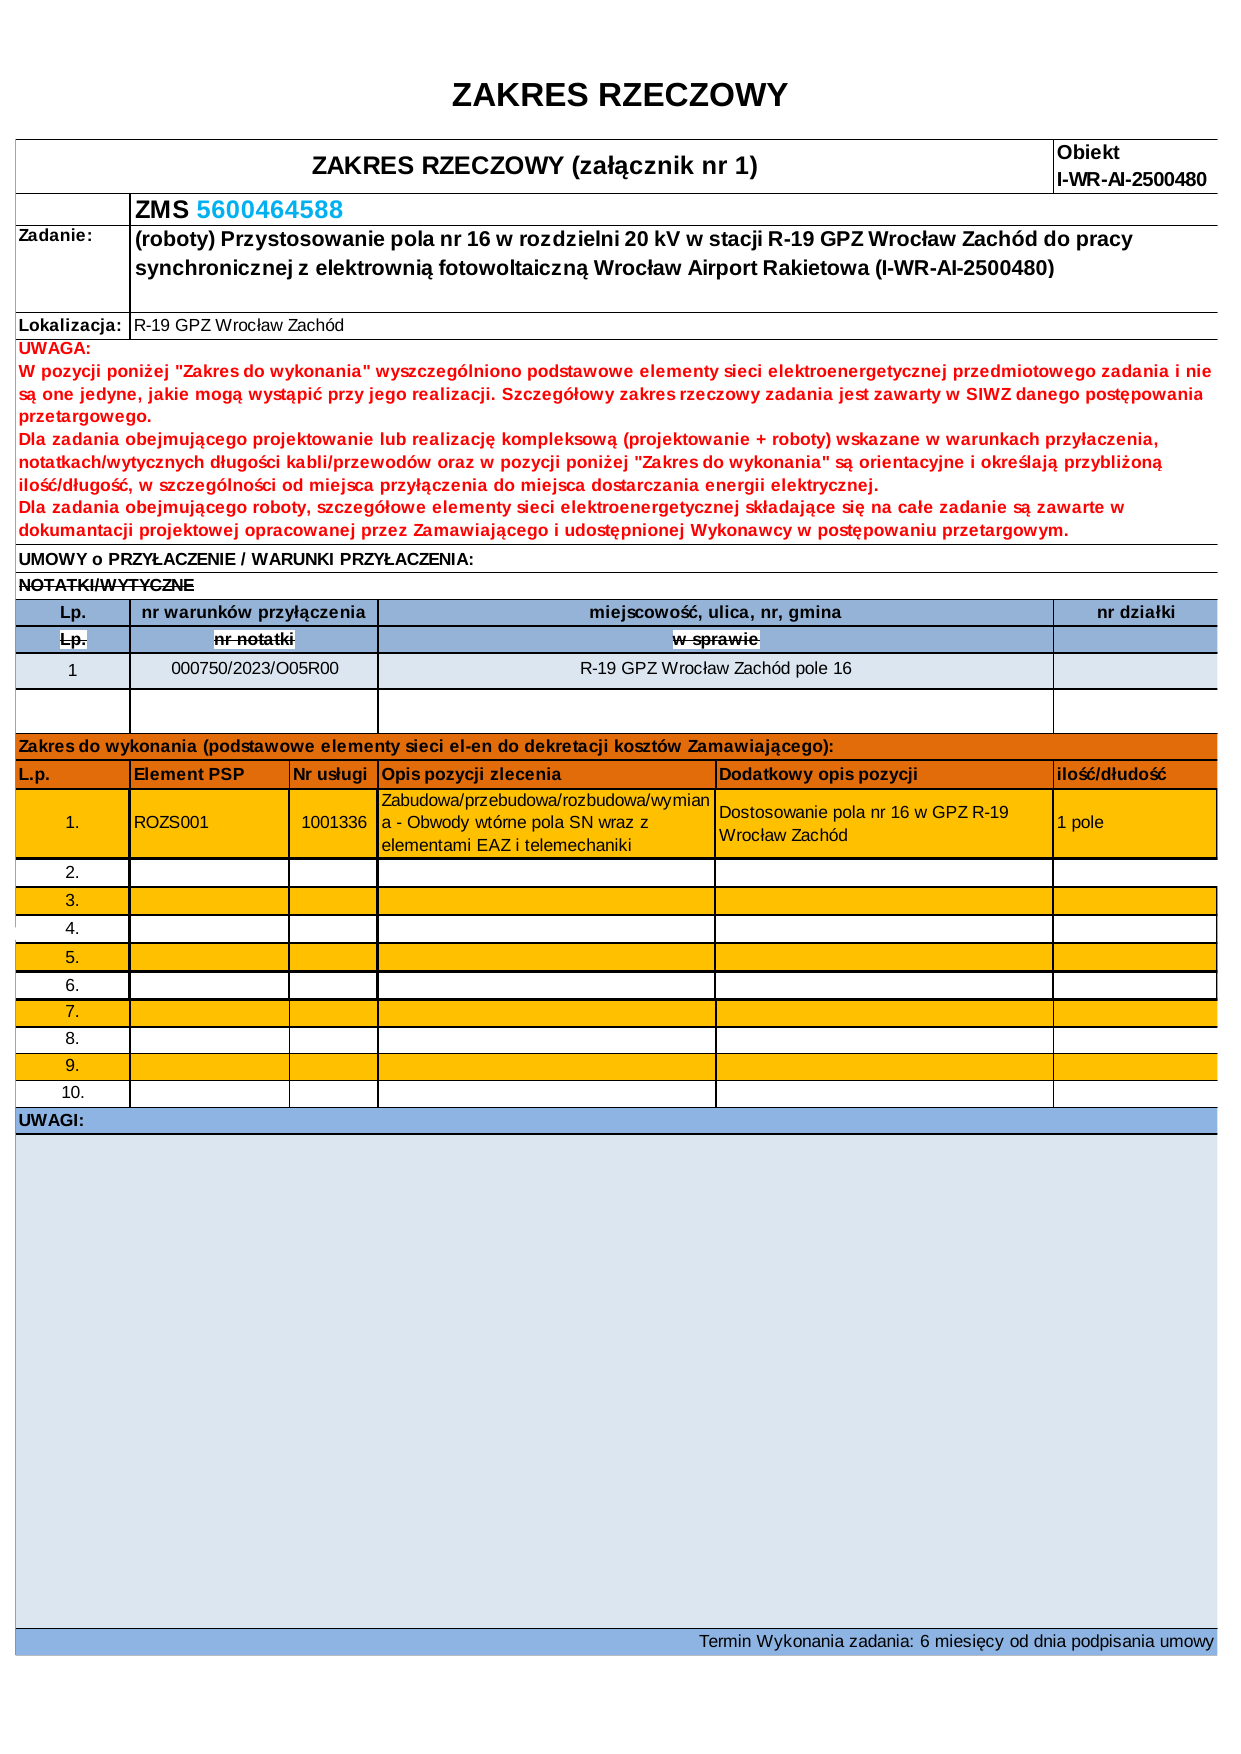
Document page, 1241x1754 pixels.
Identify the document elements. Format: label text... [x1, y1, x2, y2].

text ZAKRES RZECZOWY [75, 75, 1165, 113]
